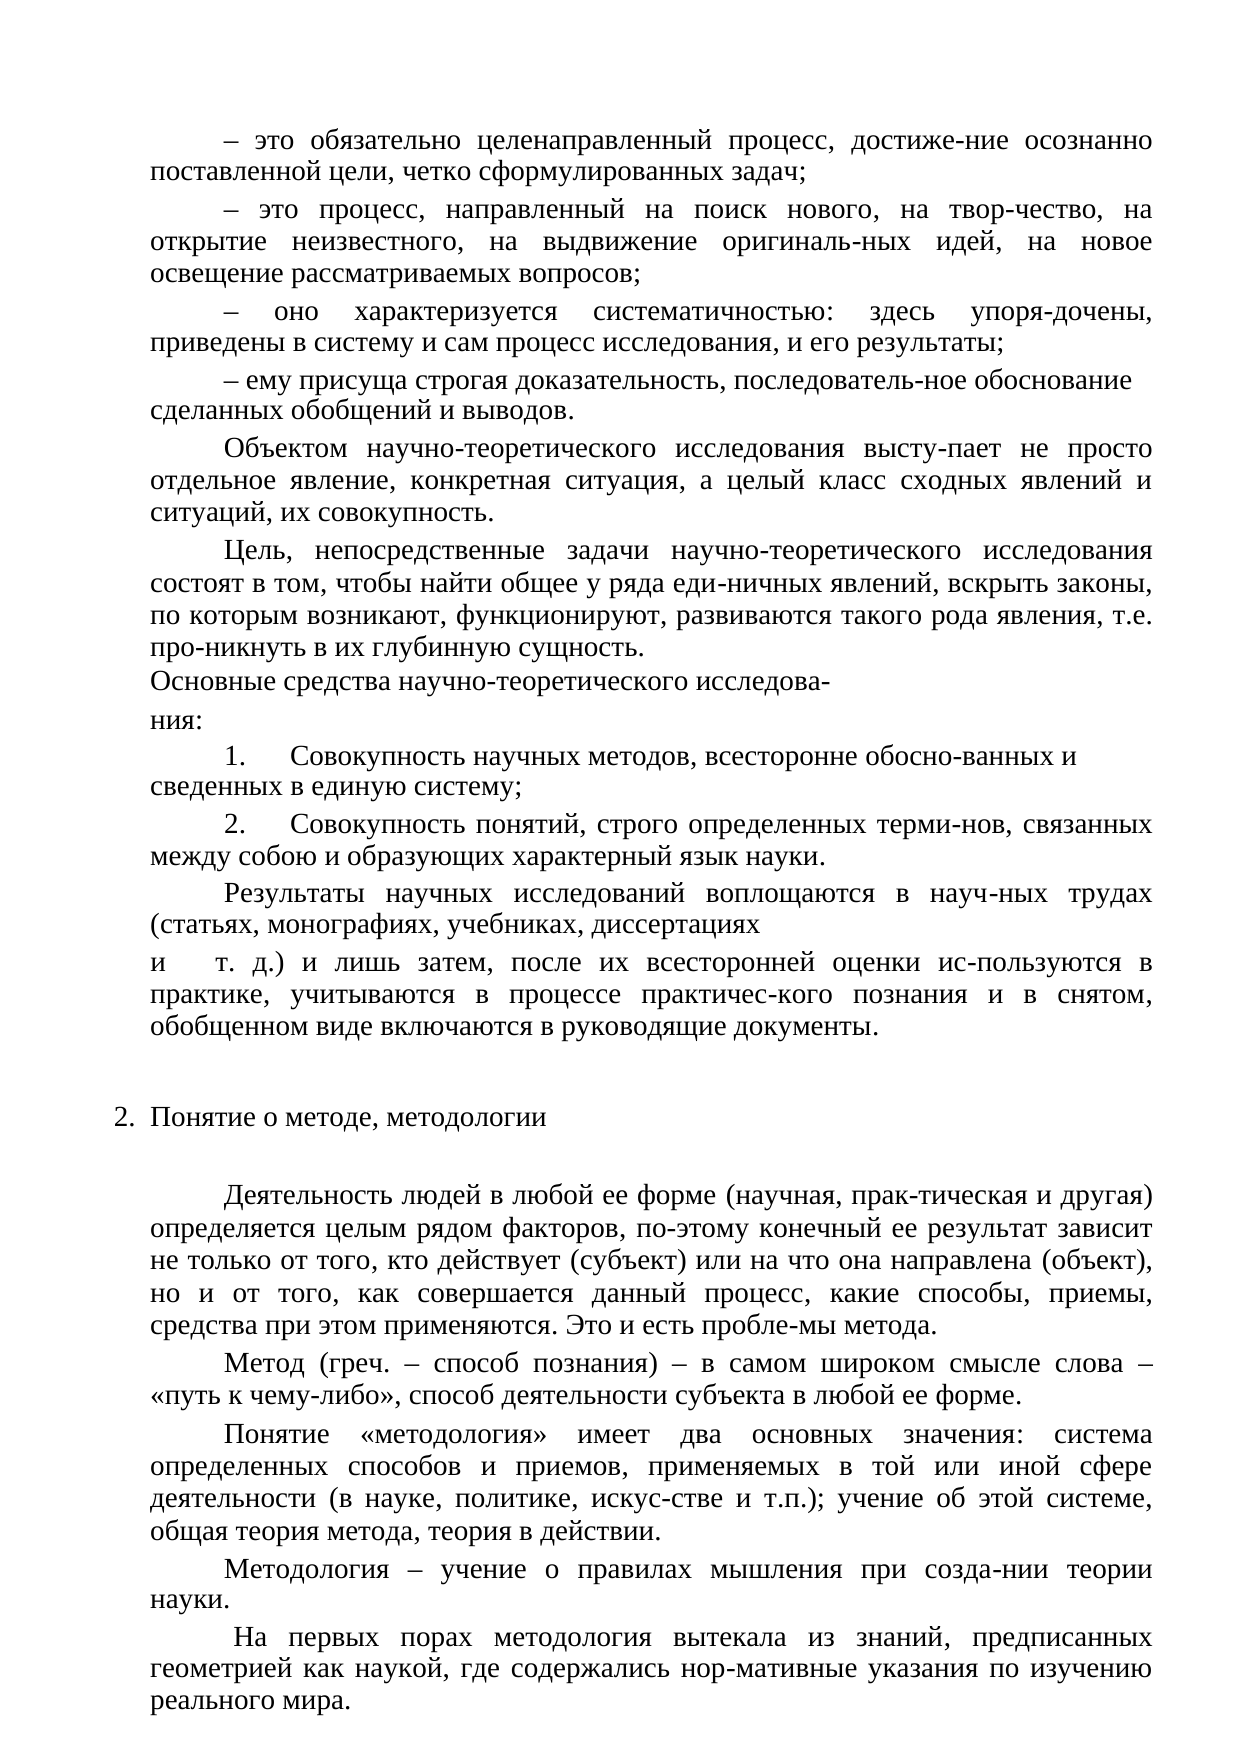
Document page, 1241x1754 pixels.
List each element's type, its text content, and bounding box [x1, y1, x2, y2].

text ния: [150, 702, 1153, 736]
text Методология – учение о правилах мышления при созда-нии теории науки. [150, 1554, 1153, 1615]
text – ему присуща строгая доказательность, последователь-ное обоснование сделанных обобщений и выводов. [150, 365, 1153, 426]
text – оно характеризуется систематичностью: здесь упоря-дочены, приведены в систему и сам процесс исследования, и его результаты; [150, 295, 1153, 358]
text Деятельность людей в любой ее форме (научная, прак-тическая и другая) определяется целым рядом факторов, по-этому конечный ее результат зависит не только от того, кто действует (субъект) или на что она направлена (объект), но и от того, как совершается данный процесс, какие способы, приемы, средства при этом применяются. Это и есть пробле-мы метода. [150, 1178, 1153, 1341]
text Результаты научных исследований воплощаются в науч-ных трудах (статьях, монографиях, учебниках, диссертациях [150, 878, 1153, 939]
list Понятие о методе, методологии [113, 1099, 1153, 1133]
text На первых порах методология вытекала из знаний, предписанных геометрией как наукой, где содержались нор-мативные указания по изучению реального мира. [150, 1622, 1153, 1715]
list т. д.) и лишь затем, после их всесторонней оценки ис-пользуются в практике, учитываются в процессе практичес-кого познания и в снятом, обобщенном виде включаются в руководящие документы. [150, 946, 1153, 1042]
text Основные средства научно-теоретического исследова- [150, 663, 1153, 697]
text Объектом научно-теоретического исследования высту-пает не просто отдельное явление, конкретная ситуация, а целый класс сходных явлений и ситуаций, их совокупность. [150, 433, 1153, 527]
list Совокупность научных методов, всесторонне обосно-ванных и сведенных в единую систему; [150, 741, 1153, 802]
text Метод (греч. – способ познания) – в самом широком смысле слова – «путь к чему-либо», способ деятельности субъекта в любой ее форме. [150, 1348, 1153, 1411]
text Понятие «методология» имеет два основных значения: система определенных способов и приемов, применяемых в той или иной сфере деятельности (в науке, политике, искус-стве и т.п.); учение об этой системе, общая теория метода, теория в действии. [150, 1417, 1153, 1546]
text – это процесс, направленный на поиск нового, на твор-чество, на открытие неизвестного, на выдвижение оригиналь-ных идей, на новое освещение рассматриваемых вопросов; [150, 194, 1153, 288]
list Совокупность понятий, строго определенных терми-нов, связанных между собою и образующих характерный язык науки. [150, 808, 1153, 872]
text Цель, непосредственные задачи научно-теоретического исследования состоят в том, чтобы найти общее у ряда еди-ничных явлений, вскрыть законы, по которым возникают, функционируют, развиваются такого рода явления, т.е. про-никнуть в их глубинную сущность. [150, 534, 1153, 663]
text – это обязательно целенаправленный процесс, достиже-ние осознанно поставленной цели, четко сформулированных задач; [150, 124, 1153, 187]
